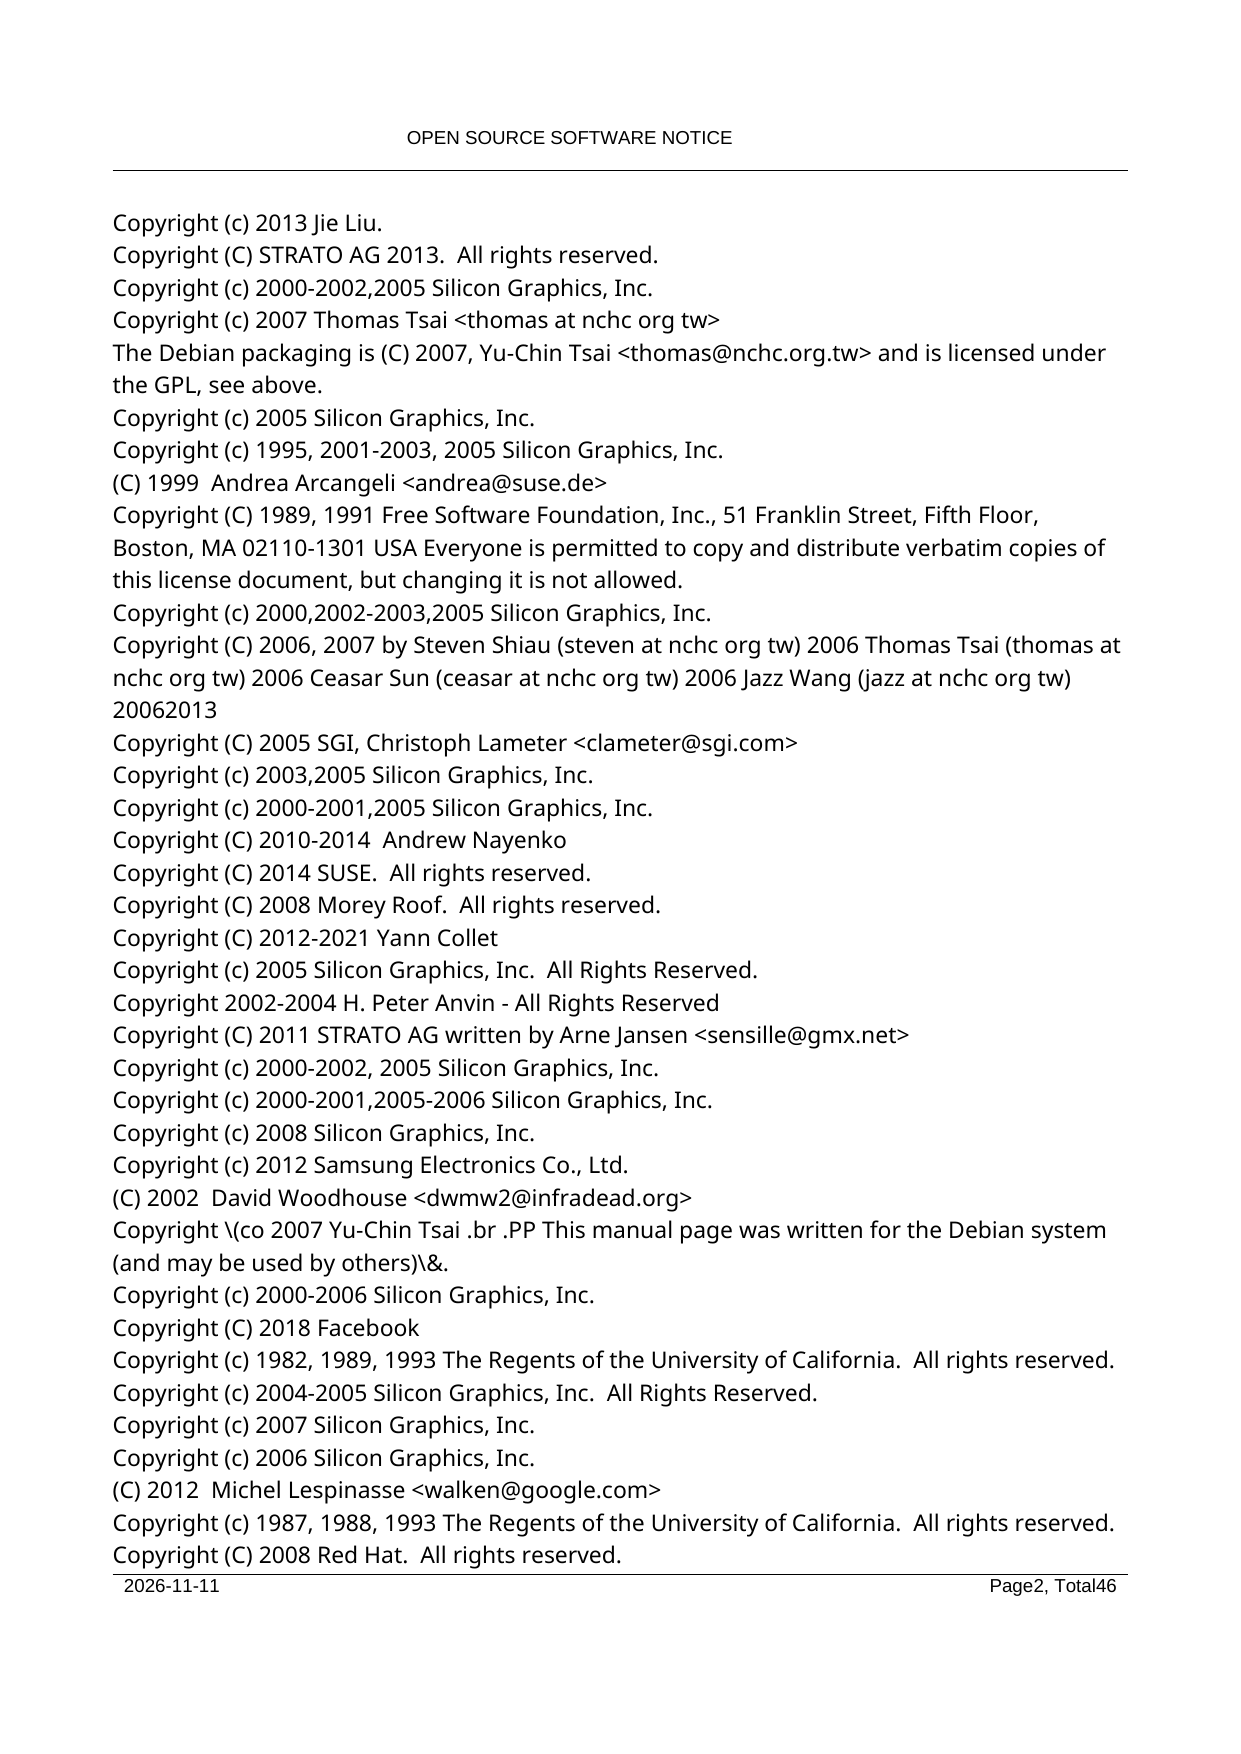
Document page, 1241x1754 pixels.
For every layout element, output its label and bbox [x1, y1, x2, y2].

text [112, 206, 1128, 1571]
